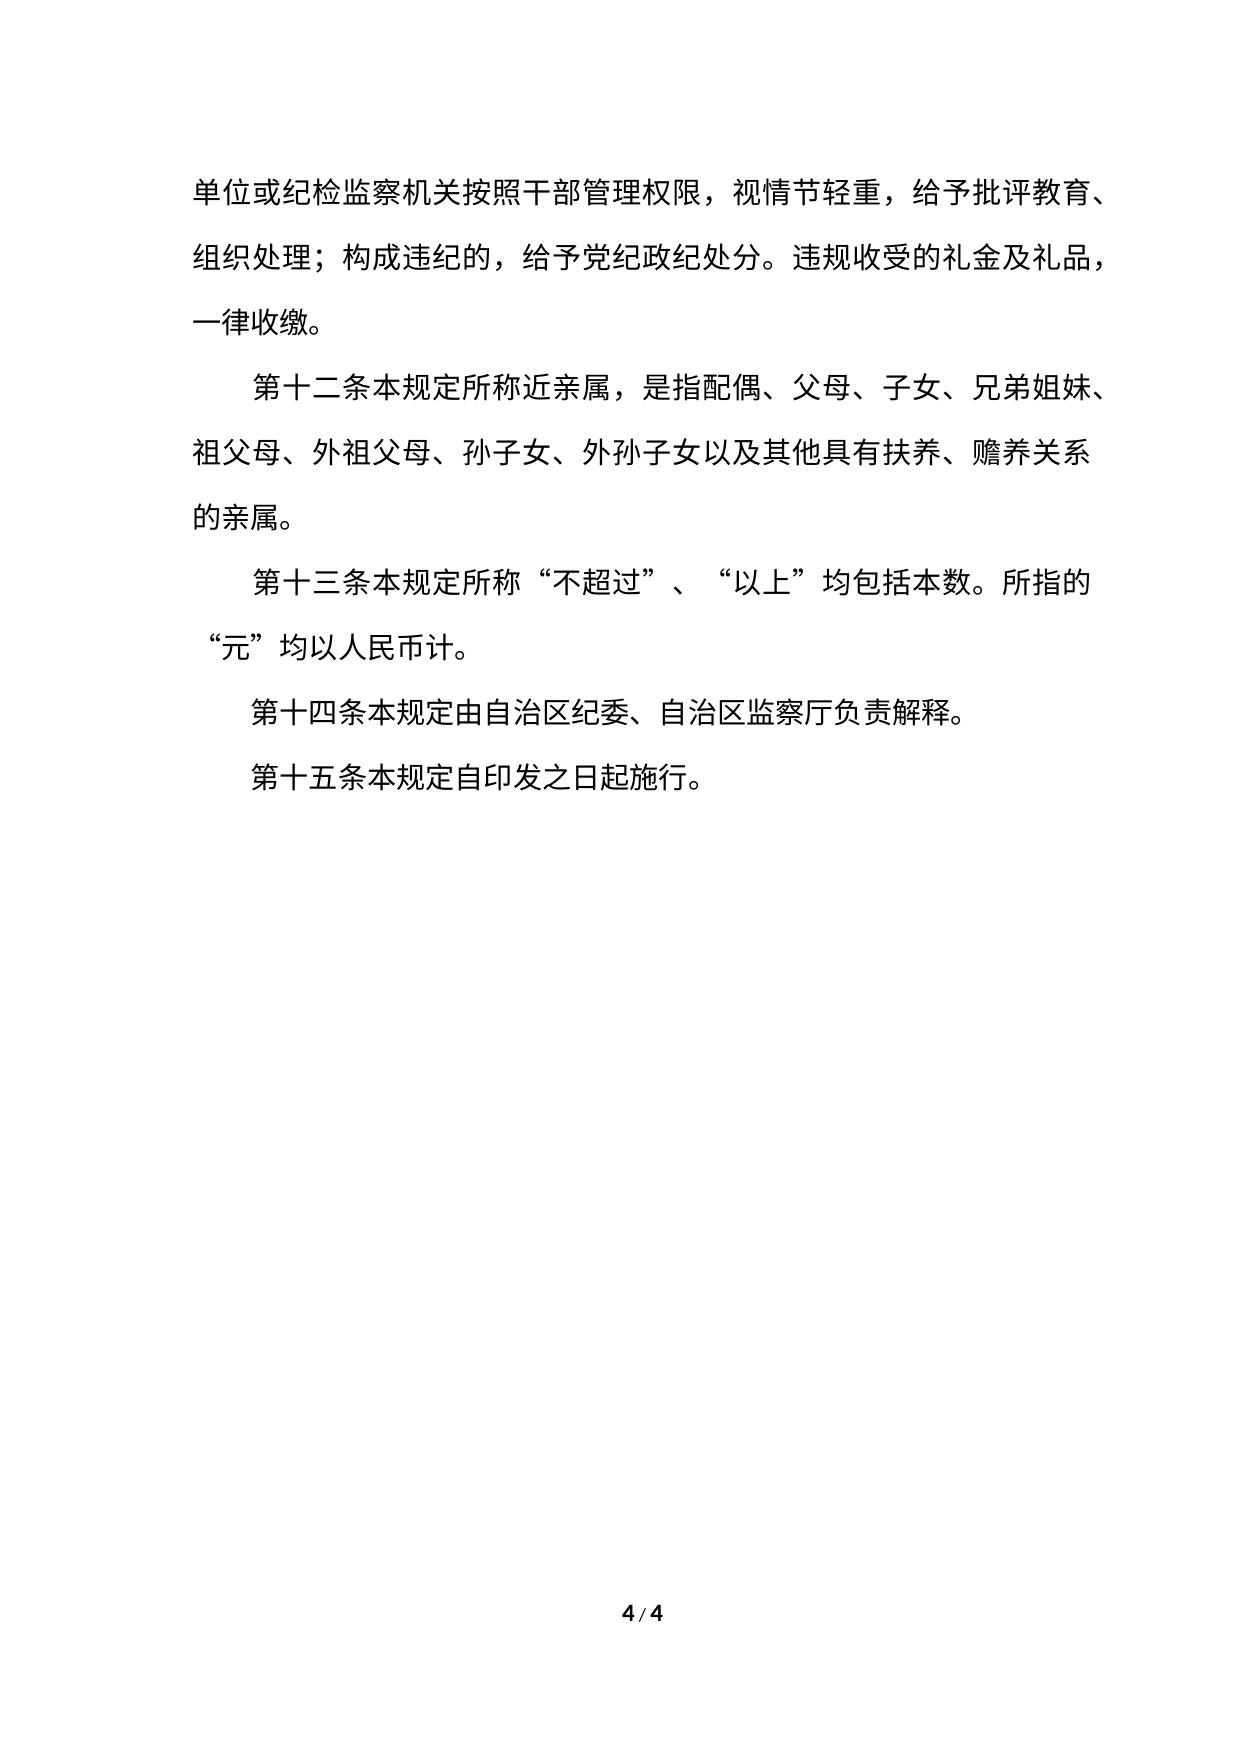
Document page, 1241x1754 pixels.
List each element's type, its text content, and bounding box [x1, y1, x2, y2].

text 第十二条本规定所称近亲属，是指配偶、父母、子女、兄弟姐妹、祖父母、外祖父母、孙子女、外孙子女以及其他具有扶养、赡养关系的亲属。 [192, 353, 1093, 548]
text 第十三条本规定所称“不超过”、“以上”均包括本数。所指的“元”均以人民币计。 [192, 548, 1093, 678]
text 第十五条本规定自印发之日起施行。 [192, 743, 1093, 808]
text 第十四条本规定由自治区纪委、自治区监察厅负责解释。 [192, 678, 1093, 743]
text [192, 158, 1093, 353]
